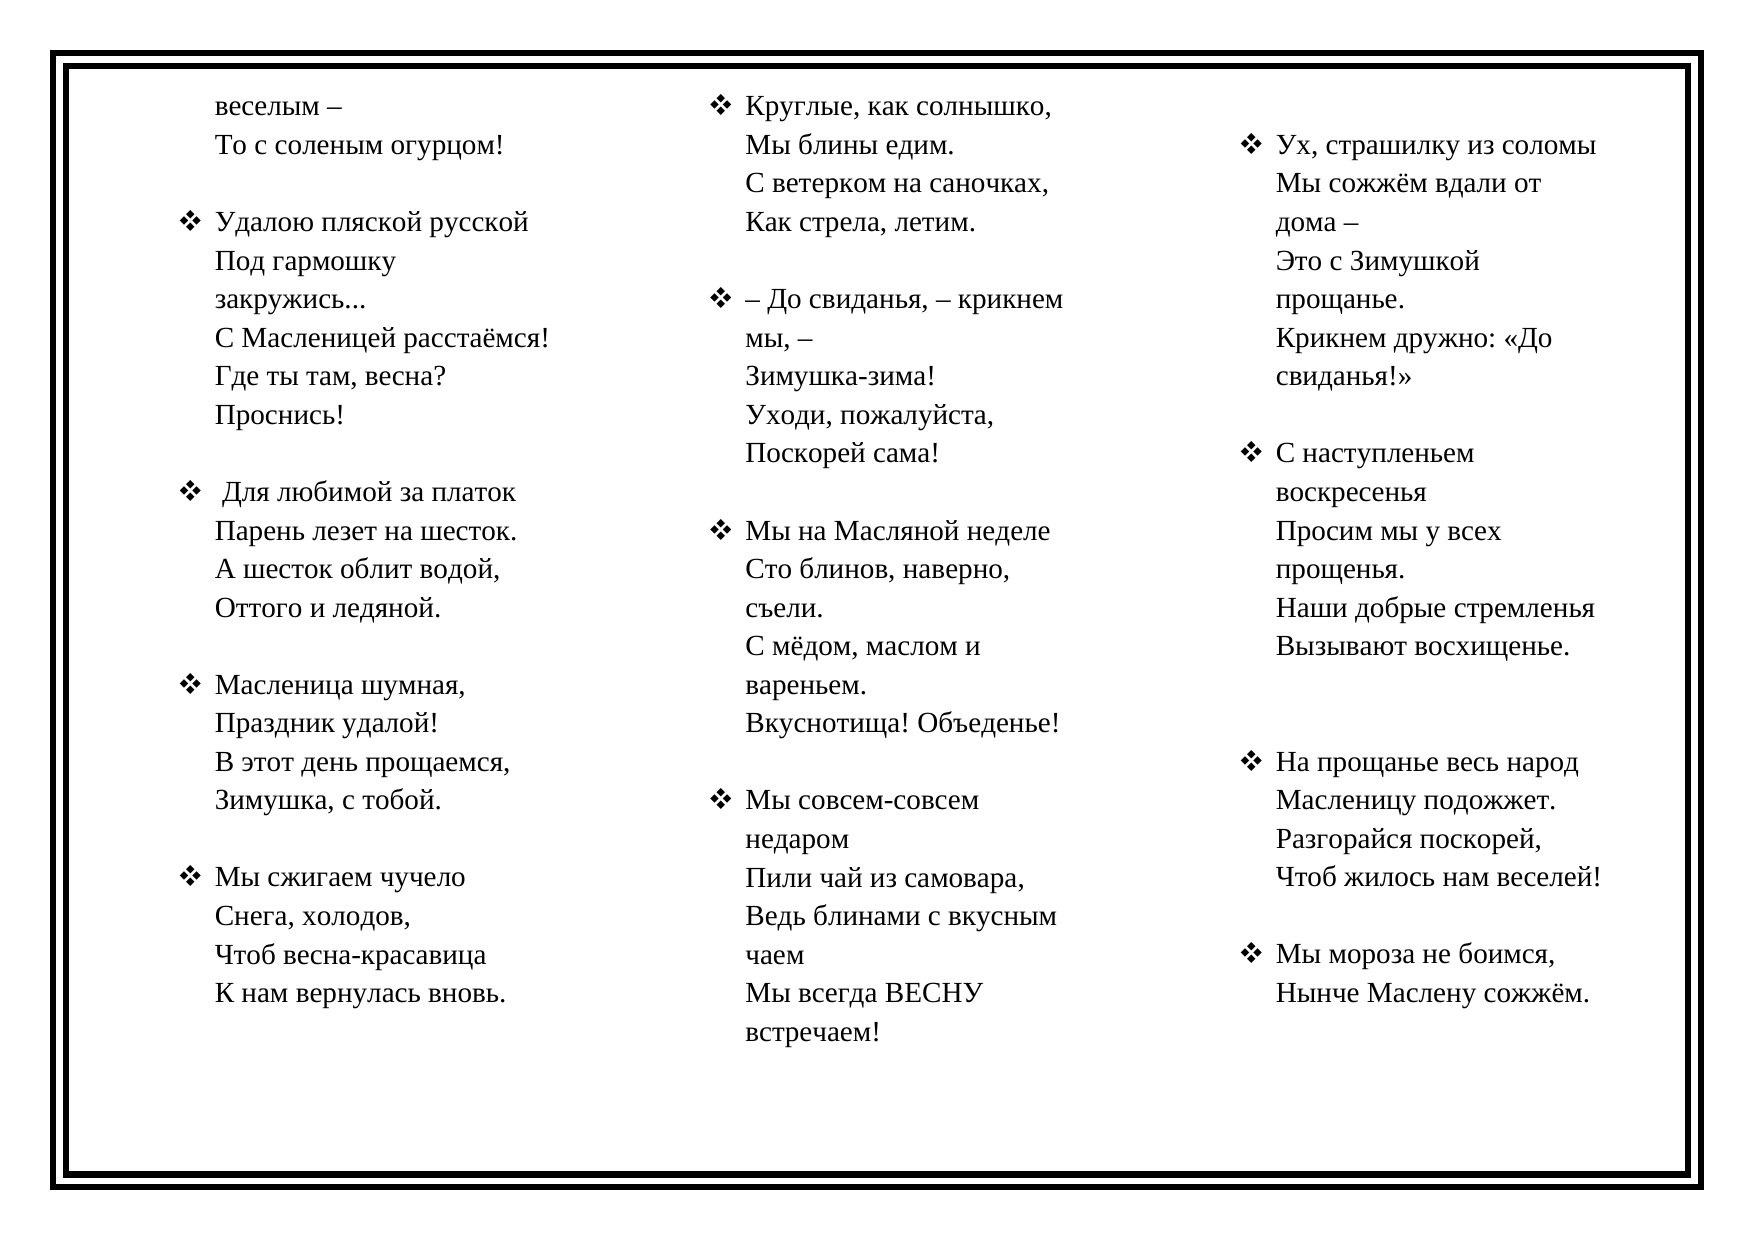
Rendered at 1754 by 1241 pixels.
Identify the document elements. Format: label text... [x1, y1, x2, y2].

list Мы на Масляной неделе Сто блинов, наверно, съели. С мёдом, маслом и вареньем. Вкуснотища! Объеденье! [708, 513, 1082, 739]
list Удалою пляской русской Под гармошку закружись... С Масленицей расстаёмся! Где ты там, весна? Проснись! [177, 204, 551, 430]
list Мы сжигаем чучело Снега, холодов, Чтоб весна-красавица К нам вернулась вновь. [177, 859, 551, 1009]
list Круглые, как солнышко, Мы блины едим. С ветерком на саночках, Как стрела, летим. [708, 88, 1082, 238]
list На прощанье весь народ Масленицу подожжет. Разгорайся поскорей, Чтоб жилось нам веселей! [1238, 744, 1612, 893]
list Мы совсем-совсем недаром Пили чай из самовара, Ведь блинами с вкусным чаем Мы всегда ВЕСНУ встречаем! [708, 782, 1082, 1047]
list Мы мороза не боимся, Нынче Маслену сожжём. Хорошо повеселимся С ярким, радужным огнём. [1238, 937, 1612, 1009]
list – До свиданья, – крикнем мы, – Зимушка-зима! Уходи, пожалуйста, Поскорей сама! [708, 281, 1082, 469]
list Для любимой за платок Парень лезет на шесток. А шесток облит водой, Оттого и ледяной. [177, 474, 551, 623]
list Ух, страшилку из соломы Мы сожжём вдали от дома – Это с Зимушкой прощанье. Крикнем дружно: «До свиданья!» [1238, 127, 1612, 392]
list Если хочешь быть здоровым, Скушай блинчик с молоком, Если хочешь быть веселым – То с соленым огурцом! [177, 88, 551, 161]
list Масленица шумная, Праздник удалой! В этот день прощаемся, Зимушка, с тобой. [177, 667, 551, 816]
list С наступленьем воскресенья Просим мы у всех прощенья. Наши добрые стремленья Вызывают восхищенье. [1238, 435, 1612, 700]
